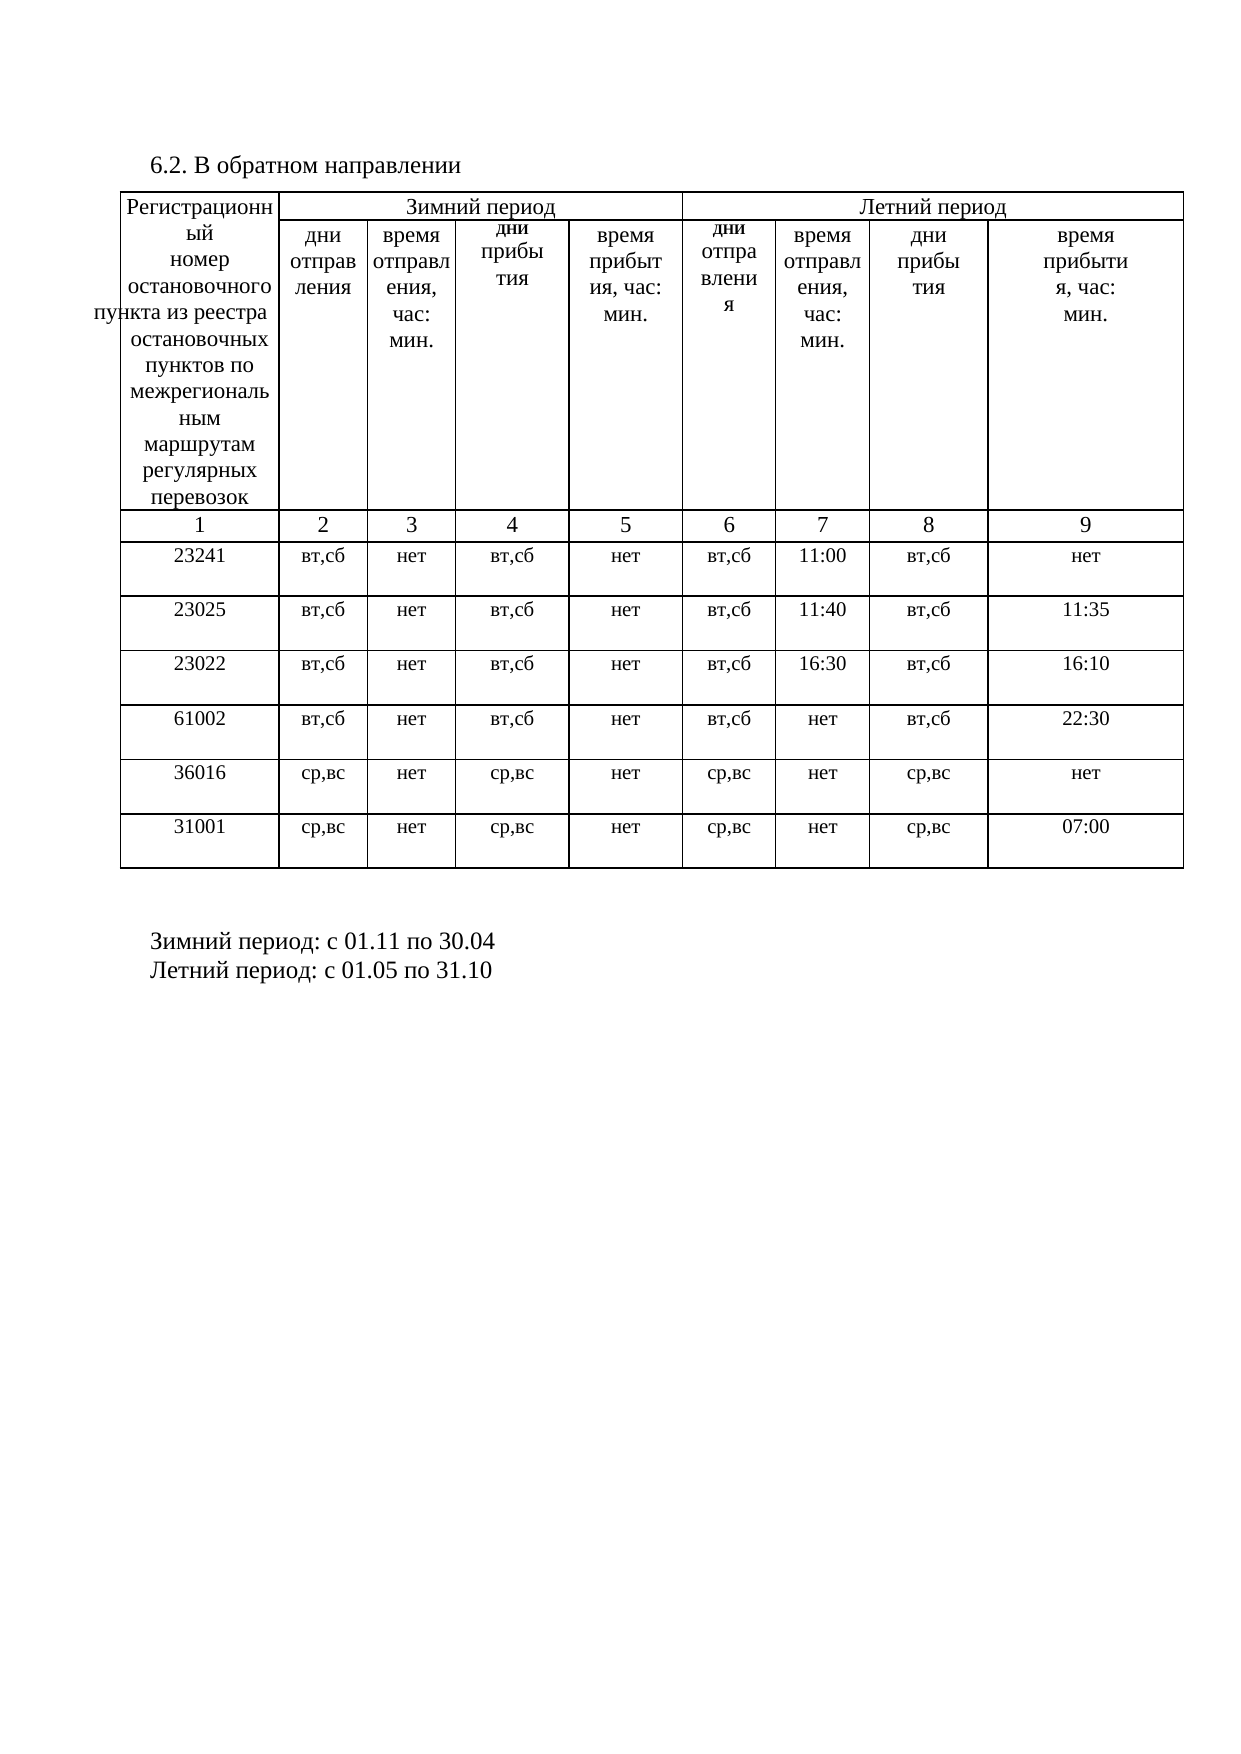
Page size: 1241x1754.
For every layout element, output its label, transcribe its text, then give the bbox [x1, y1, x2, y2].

table_cell вт,сб [870, 706, 987, 758]
table_cell 11:40 [776, 597, 869, 650]
table_cell вт,сб [683, 597, 775, 650]
table_cell нет [570, 760, 682, 813]
table_header Регистрационный номер остановочного пункта из реестра остановочных пунктов по межрегиональным маршрутам регулярных перевозок [121, 193, 278, 509]
table_cell ср,вс [456, 760, 568, 813]
table_cell вт,сб [456, 706, 568, 758]
table_cell нет [776, 706, 869, 758]
table_cell вт,сб [456, 543, 568, 595]
table_cell нет [989, 543, 1183, 595]
table_cell вт,сб [683, 651, 775, 704]
table_cell нет [368, 597, 455, 650]
table_cell 16:10 [989, 651, 1183, 704]
table_cell 36016 [121, 760, 278, 813]
table_cell вт,сб [280, 597, 367, 650]
table_cell вт,сб [870, 597, 987, 650]
text Летний период: с 01.05 по 31.10 [150, 955, 1090, 984]
table_cell вт,сб [456, 597, 568, 650]
table_cell время прибыти я, час: мин. [989, 221, 1183, 509]
table_cell вт,сб [280, 706, 367, 758]
table_cell нет [368, 543, 455, 595]
table_cell 07:00 [989, 815, 1183, 867]
table_cell 23022 [121, 651, 278, 704]
table_cell 6 [683, 511, 775, 541]
table_cell время отправл ения, час: мин. [776, 221, 869, 509]
table_cell нет [570, 706, 682, 758]
table_cell 11:35 [989, 597, 1183, 650]
table_cell вт,сб [683, 543, 775, 595]
table_cell 23241 [121, 543, 278, 595]
table_cell вт,сб [870, 651, 987, 704]
table_cell 61002 [121, 706, 278, 758]
table_cell 7 [776, 511, 869, 541]
table_cell нет [570, 597, 682, 650]
table_cell ср,вс [280, 815, 367, 867]
table_cell нет [368, 651, 455, 704]
table_cell 3 [368, 511, 455, 541]
table_cell нет [776, 760, 869, 813]
table_cell ДНИ прибы тия [456, 221, 568, 509]
table_cell 31001 [121, 815, 278, 867]
table_cell вт,сб [870, 543, 987, 595]
table_header Зимний период [280, 193, 682, 219]
table_cell нет [776, 815, 869, 867]
table_cell 1 [121, 511, 278, 541]
table_cell вт,сб [456, 651, 568, 704]
table_cell дни отправ ления [280, 221, 367, 509]
table_cell 16:30 [776, 651, 869, 704]
table_cell ср,вс [870, 815, 987, 867]
table_cell нет [368, 815, 455, 867]
table_cell ср,вс [683, 760, 775, 813]
table_cell 11:00 [776, 543, 869, 595]
text Зимний период: с 01.11 по 30.04 [150, 926, 1090, 955]
table_cell нет [989, 760, 1183, 813]
table_cell нет [570, 543, 682, 595]
table_cell ср,вс [456, 815, 568, 867]
table_cell 2 [280, 511, 367, 541]
table_cell время отправл ения, час: мин. [368, 221, 455, 509]
table_cell нет [570, 651, 682, 704]
table_cell время прибыт ия, час: мин. [570, 221, 682, 509]
table_cell 8 [870, 511, 987, 541]
table_cell 22:30 [989, 706, 1183, 758]
table_header Летний период [683, 193, 1183, 219]
table_cell вт,сб [683, 706, 775, 758]
table_cell 9 [989, 511, 1183, 541]
table_cell 5 [570, 511, 682, 541]
table_cell 23025 [121, 597, 278, 650]
table_cell ср,вс [870, 760, 987, 813]
table_cell нет [368, 760, 455, 813]
table_cell 4 [456, 511, 568, 541]
table_cell ср,вс [683, 815, 775, 867]
text 6.2. В обратном направлении [150, 150, 1090, 179]
table_cell вт,сб [280, 543, 367, 595]
table_cell нет [570, 815, 682, 867]
table_cell ср,вс [280, 760, 367, 813]
table_cell ДНИ отпра влени я [683, 221, 775, 509]
table_cell вт,сб [280, 651, 367, 704]
table_cell нет [368, 706, 455, 758]
table_cell дни прибы тия [870, 221, 987, 509]
